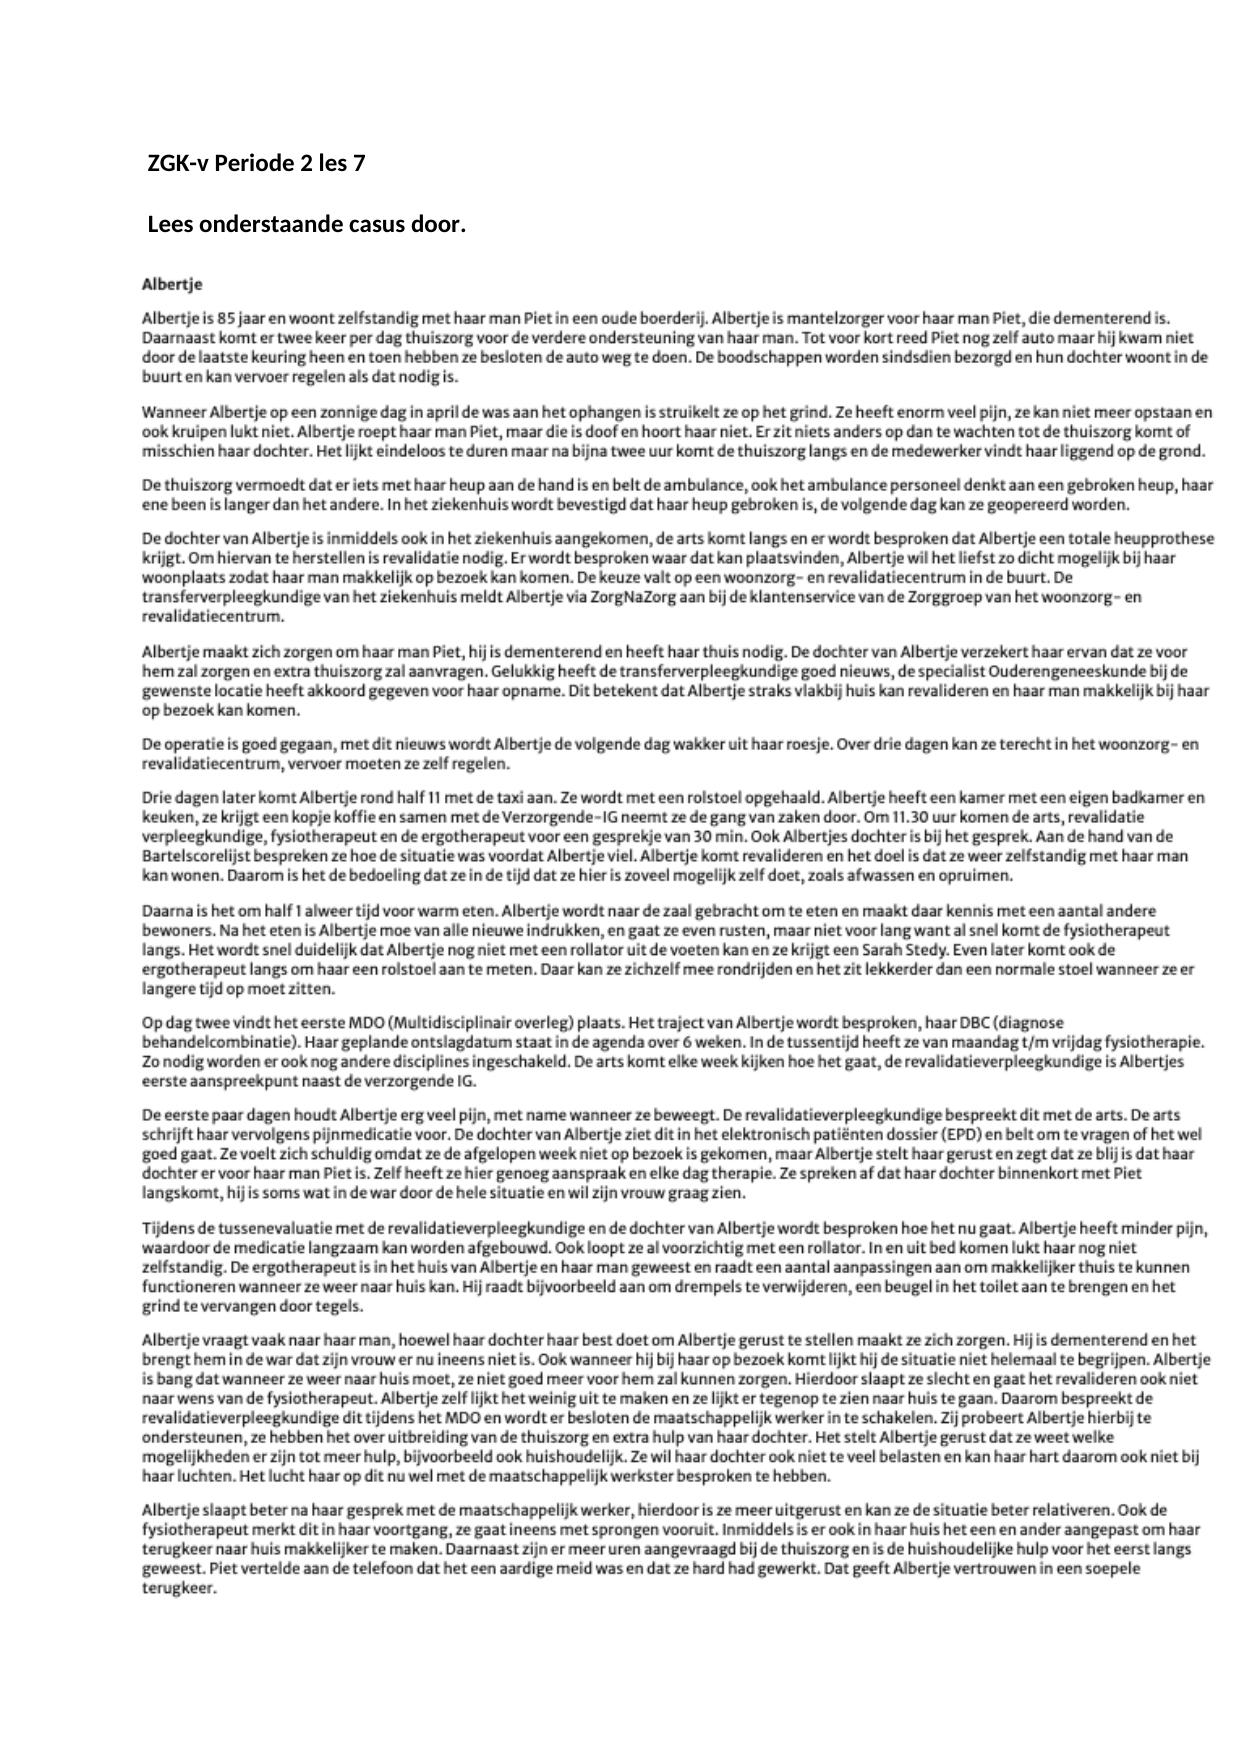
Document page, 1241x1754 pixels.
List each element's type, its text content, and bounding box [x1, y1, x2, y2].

picture [120, 261, 1240, 1605]
text ZGK-v Periode 2 les 7 [148, 148, 1093, 178]
text Lees onderstaande casus door. [148, 209, 1093, 239]
